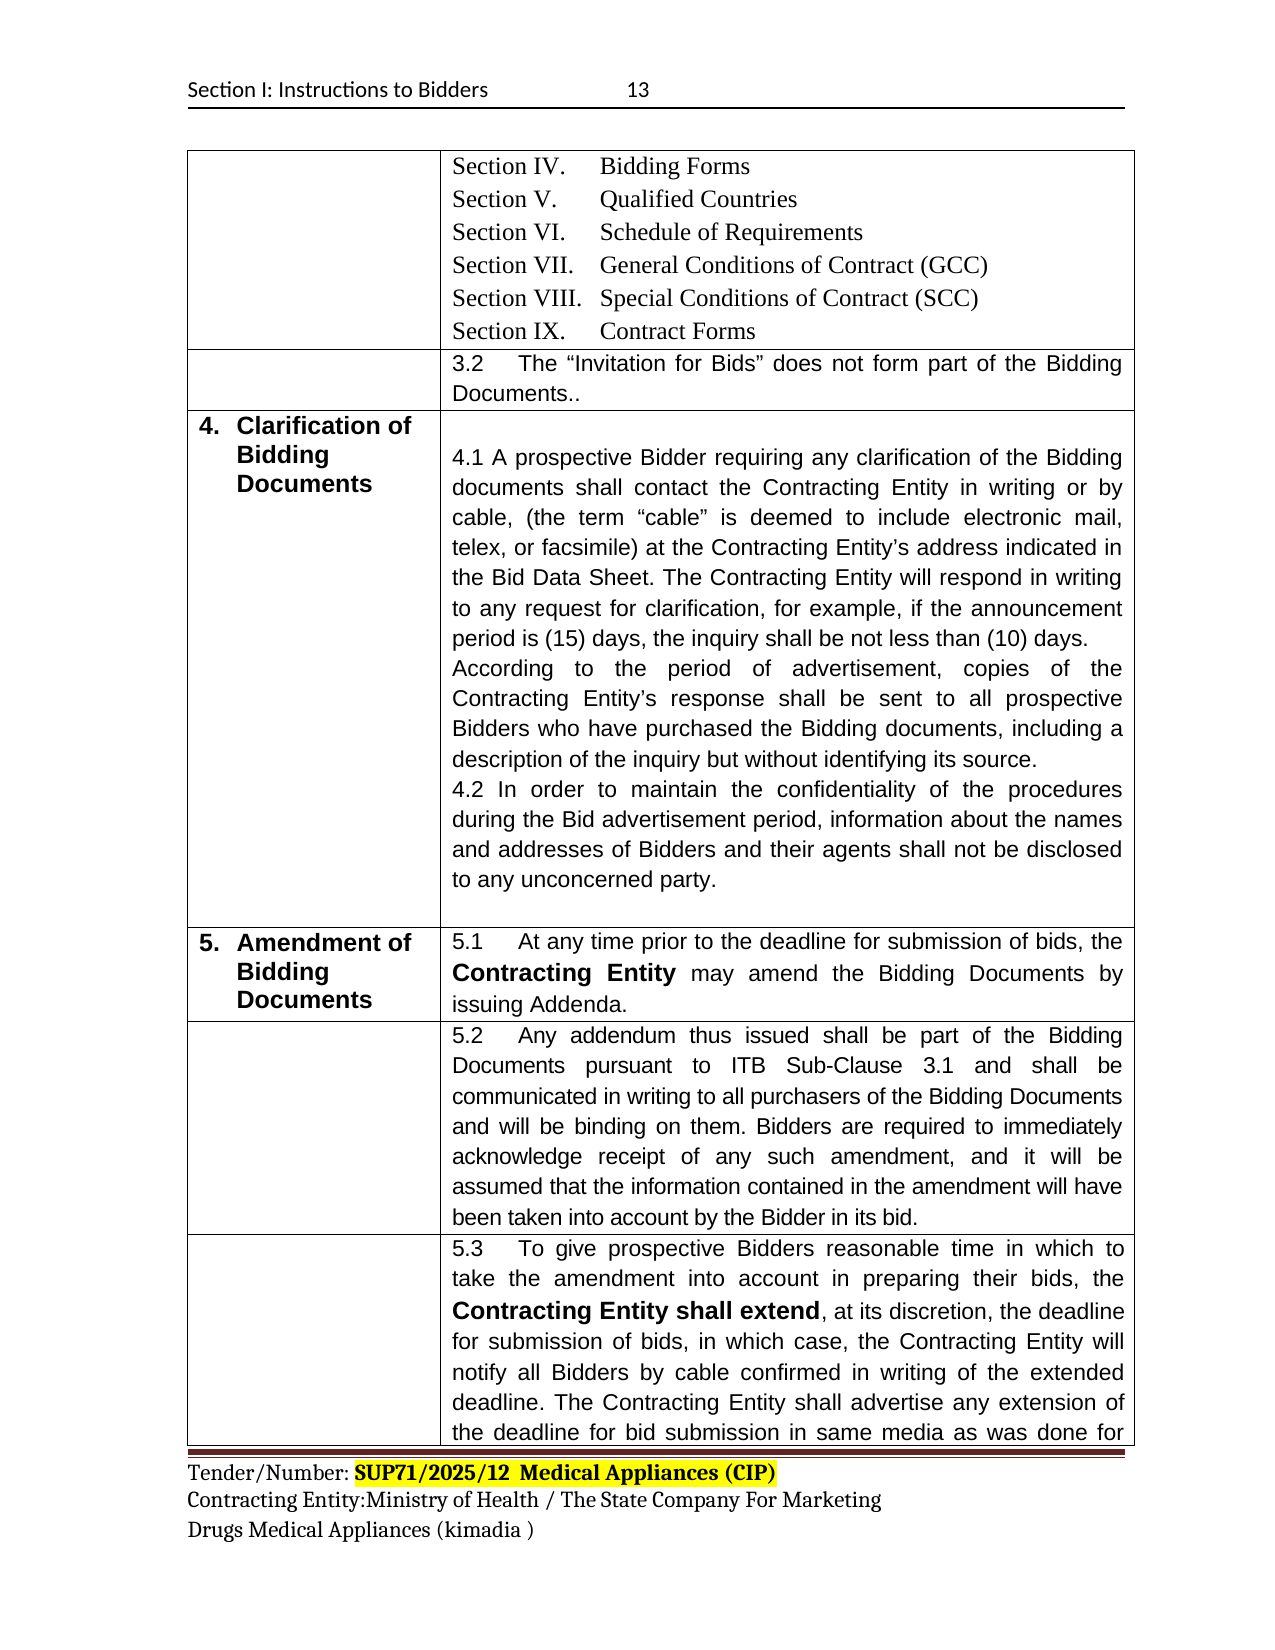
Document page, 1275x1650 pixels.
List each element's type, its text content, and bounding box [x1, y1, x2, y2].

table_cell 3.2 The “Invitation for Bids” does not form part of the Bidding Documents.. [441, 350, 1134, 410]
table_cell 4.1 A prospective Bidder requiring any clarification of the Bidding documents shall contact the Contracting Entity in writing or by cable, (the term “cable” is deemed to include electronic mail, telex, or facsimile) at the Contracting Entity’s address indicated in the Bid Data Sheet. The Contracting Entity will respond in writing to any request for clarification, for example, if the announcement period is (15) days, the inquiry shall be not less than (10) days. According to the period of advertisement, copies of the Contracting Entity’s response shall be sent to all prospective Bidders who have purchased the Bidding documents, including a description of the inquiry but without identifying its source. 4.2 In order to maintain the confidentiality of the procedures during the Bid advertisement period, information about the names and addresses of Bidders and their agents shall not be disclosed to any unconcerned party. [441, 411, 1134, 927]
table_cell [441, 1235, 1134, 1445]
table_cell [188, 1022, 440, 1234]
table_cell 5.2 Any addendum thus issued shall be part of the Bidding Documents pursuant to ITB Sub-Clause 3.1 and shall be communicated in writing to all purchasers of the Bidding Documents and will be binding on them. Bidders are required to immediately acknowledge receipt of any such amendment, and it will be assumed that the information contained in the amendment will have been taken into account by the Bidder in its bid. [441, 1022, 1134, 1234]
table_cell 4. Clarification of Bidding Documents [188, 411, 440, 927]
table_cell [188, 1235, 440, 1445]
table_cell [188, 350, 440, 410]
table_cell 5. Amendment of Bidding Documents [188, 928, 440, 1021]
table_cell 5.1 At any time prior to the deadline for submission of bids, the Contracting Entity may amend the Bidding Documents by issuing Addenda. [441, 928, 1134, 1021]
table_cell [441, 151, 1134, 349]
table_cell [188, 151, 440, 349]
